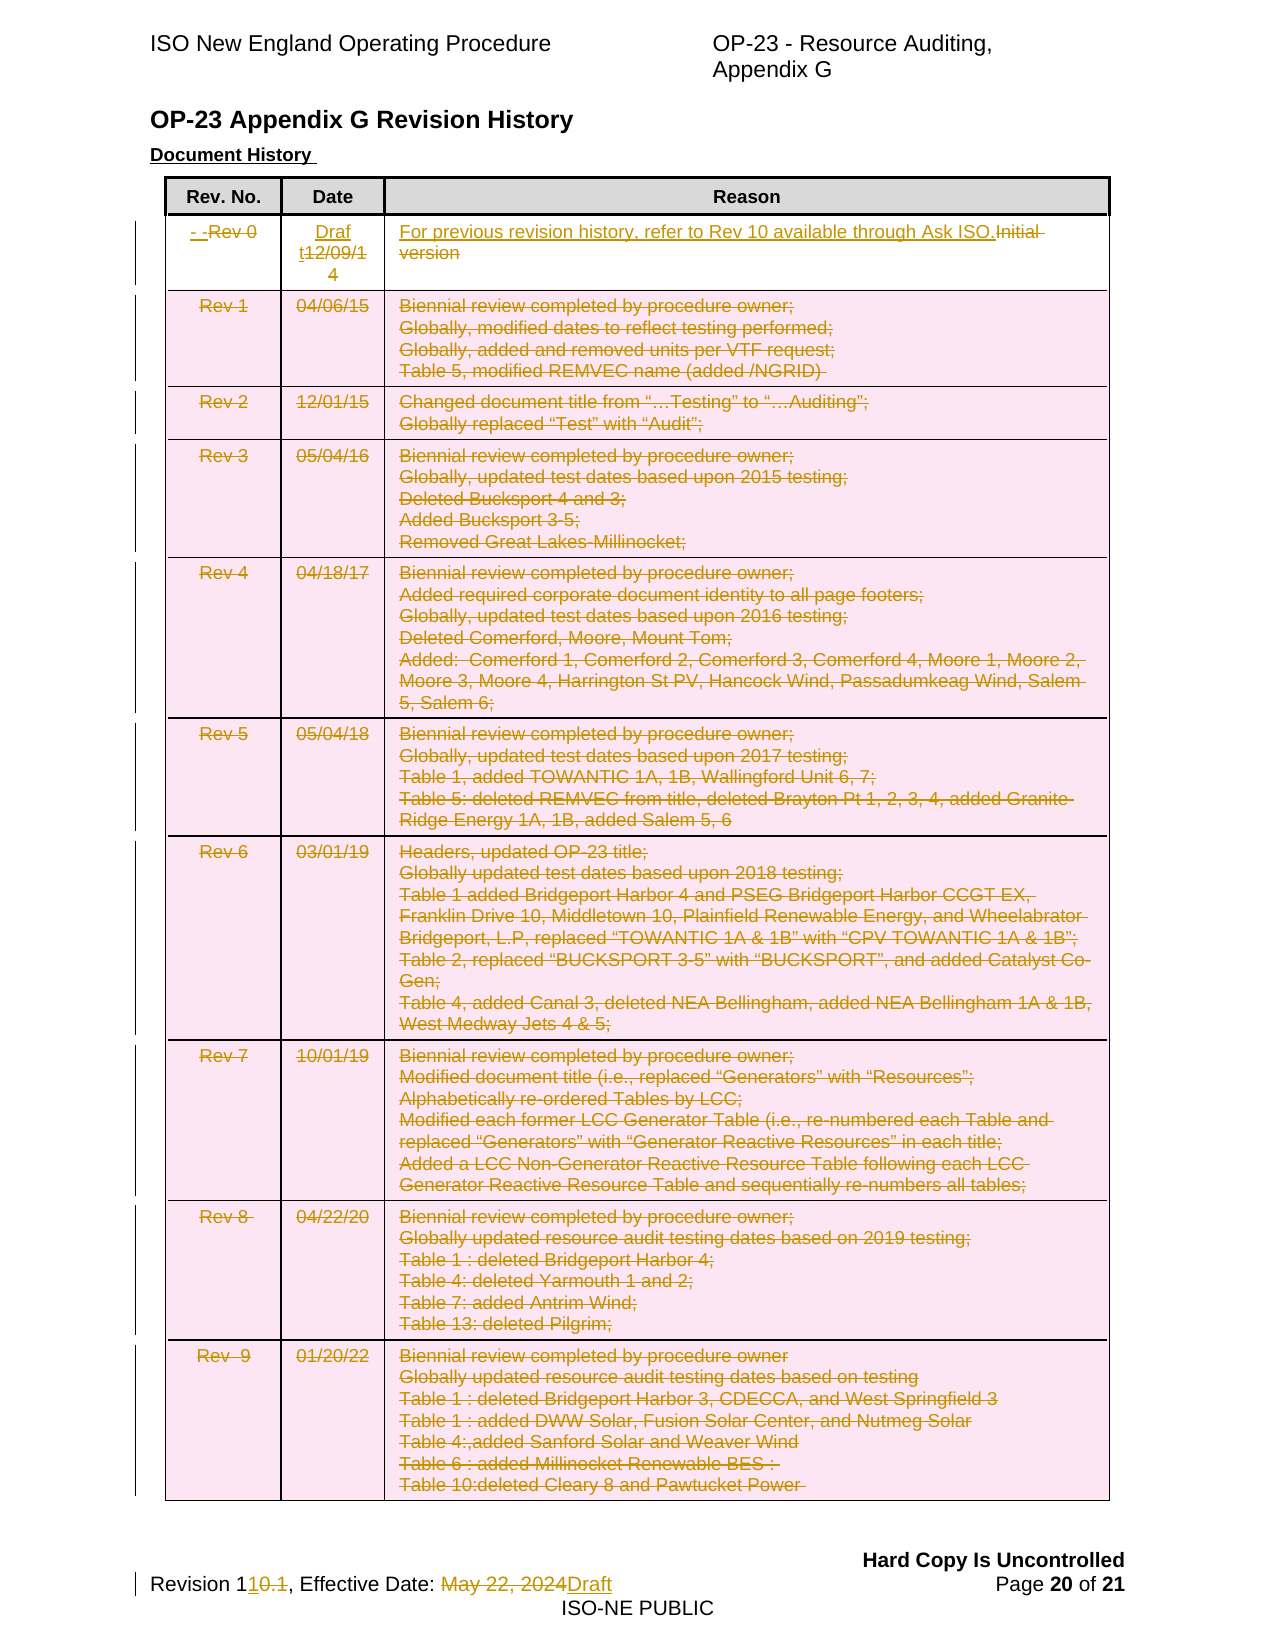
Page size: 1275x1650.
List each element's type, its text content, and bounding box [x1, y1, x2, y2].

table_header Reason [386, 179, 1108, 213]
table_header Date [283, 179, 383, 213]
subtitle OP-23 Appendix G Revision History [150, 105, 1125, 134]
table_cell [282, 216, 384, 289]
table_cell [166, 213, 280, 289]
text Document History [150, 144, 1125, 166]
table_header Rev. No. [167, 179, 280, 213]
table_cell [385, 213, 1109, 289]
